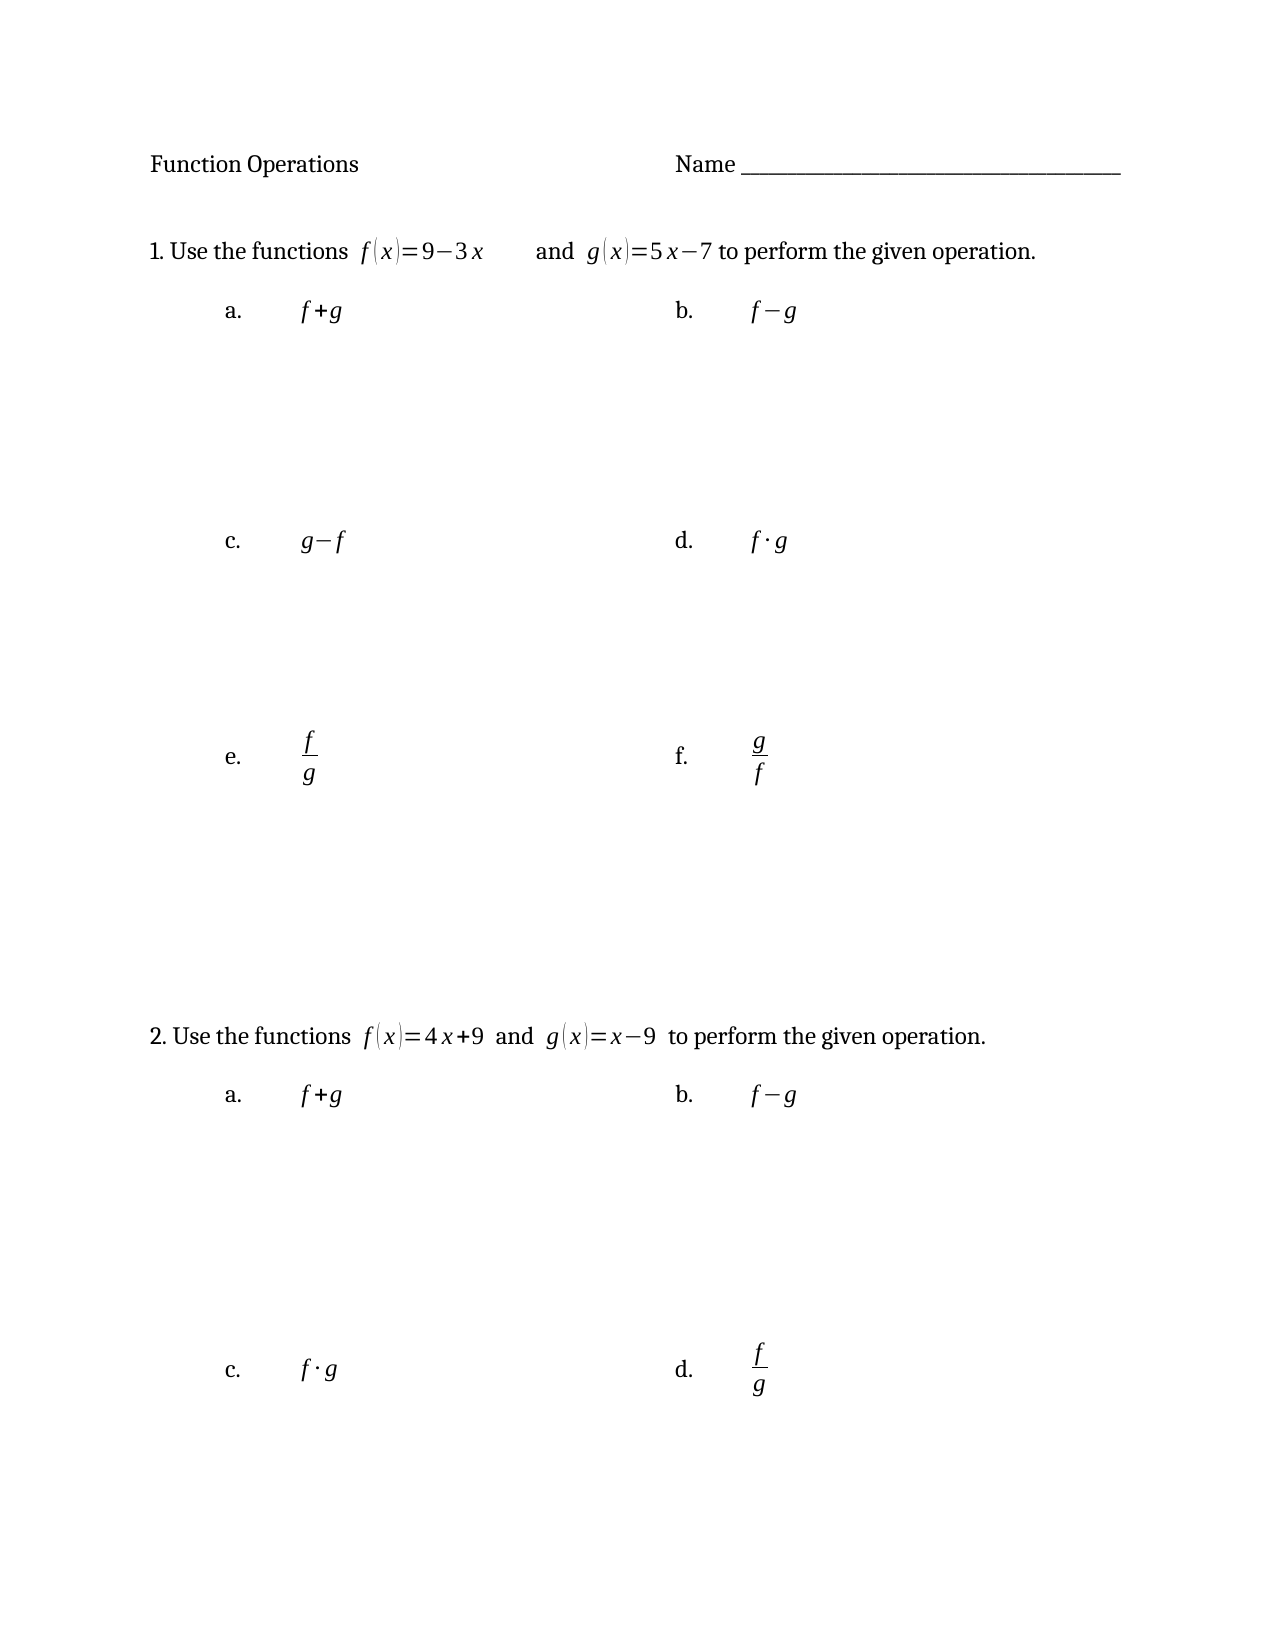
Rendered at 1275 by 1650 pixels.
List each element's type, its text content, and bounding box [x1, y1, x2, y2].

text 1. Use the functions and to perform the given operation. [150, 236, 1125, 267]
text 2. Use the functions and to perform the given operation. [150, 1021, 1125, 1051]
text a. b. [150, 1080, 1125, 1109]
text c. d. [150, 526, 1125, 554]
text c. d. [150, 1339, 1125, 1398]
text e. f. [150, 727, 1125, 786]
text a. b. [150, 296, 1125, 324]
text Function Operations Name _________________________________________ [150, 150, 1125, 179]
